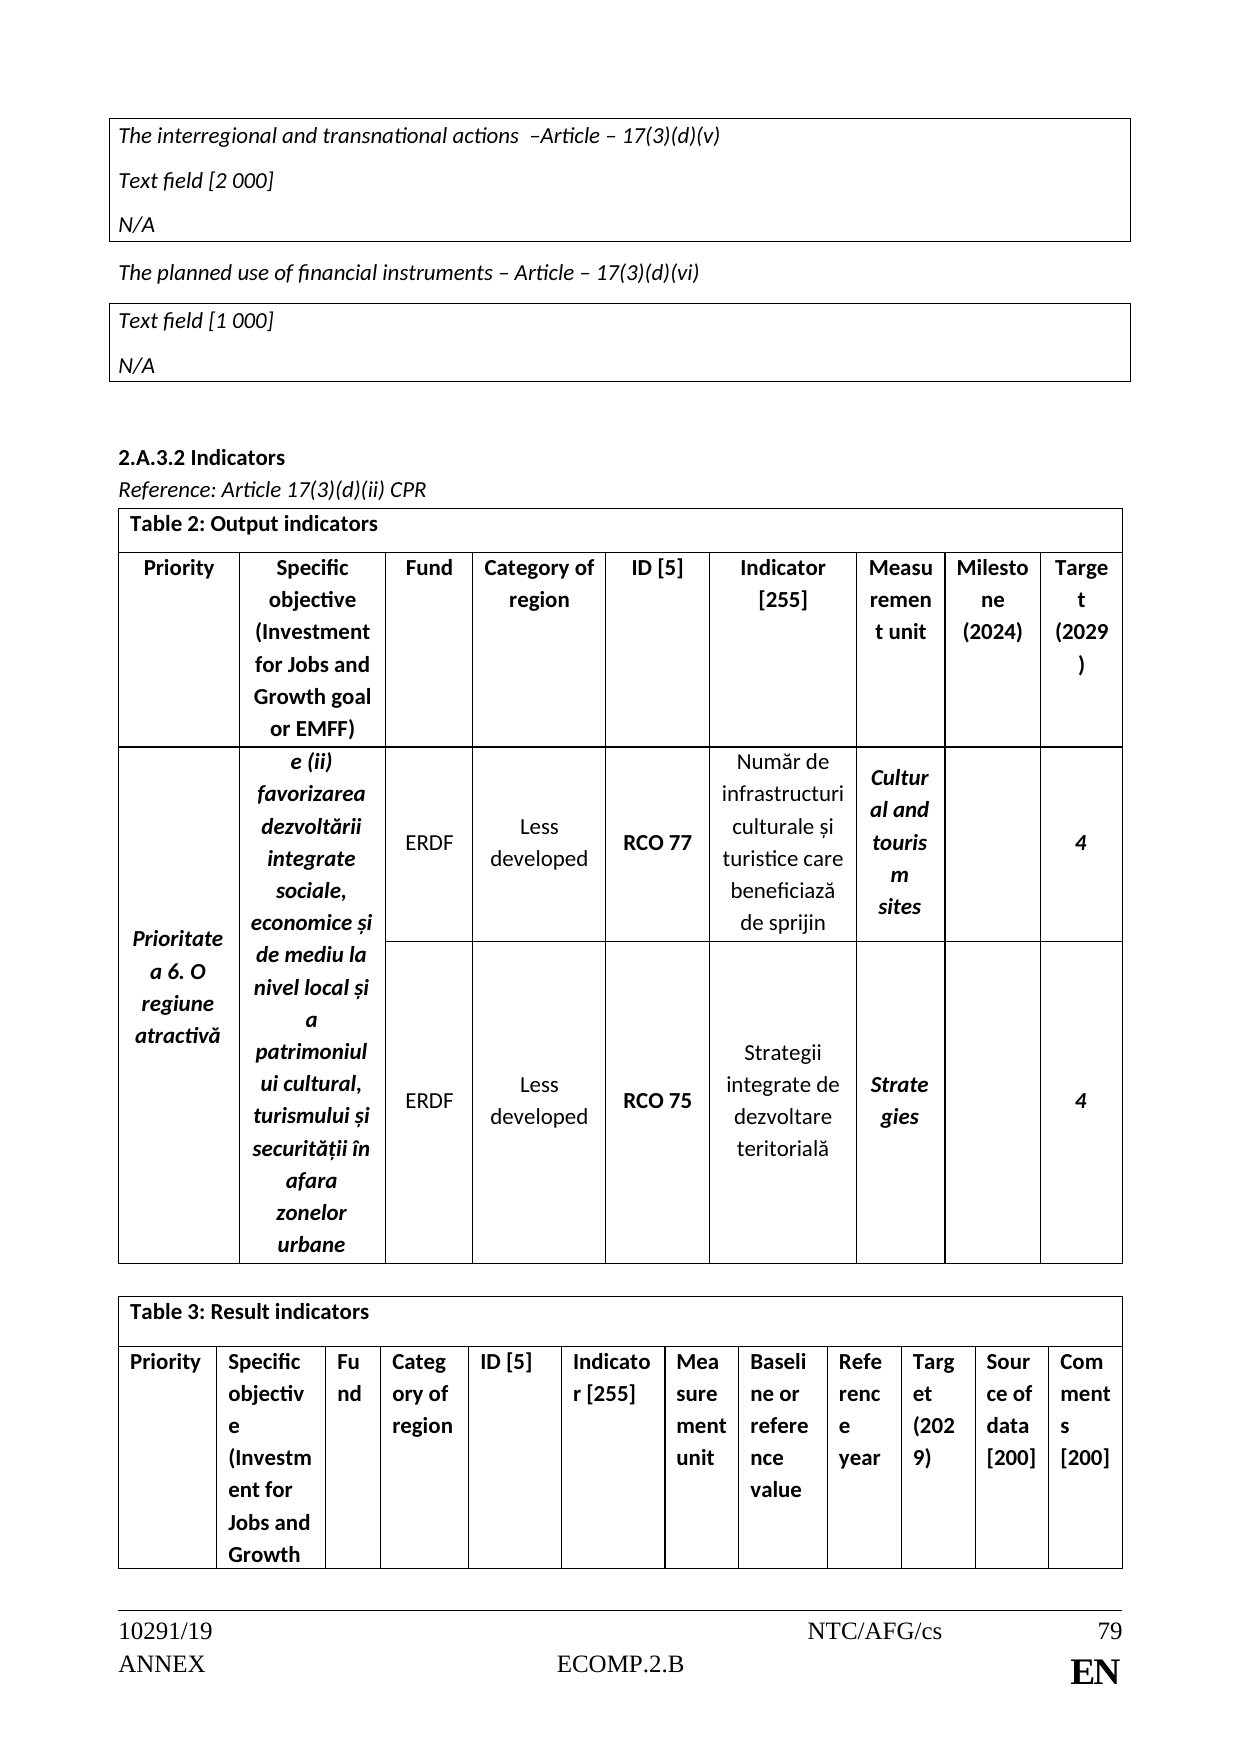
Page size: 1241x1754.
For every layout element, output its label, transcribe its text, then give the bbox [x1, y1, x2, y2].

text 2.A.3.2 Indicators [118, 443, 1122, 471]
table_cell ID [5] [606, 553, 709, 746]
text The planned use of financial instruments – Article – 17(3)(d)(vi) [118, 258, 1122, 286]
text Text field [1 000] [110, 304, 1130, 334]
text Reference: Article 17(3)(d)(ii) CPR [118, 476, 1122, 504]
table_cell Prioritatea 6. O regiune atractivă [119, 748, 239, 1262]
table_cell Priority [119, 1347, 216, 1568]
table_cell Număr de infrastructuri culturale și turistice care beneficiază de sprijin [710, 748, 856, 941]
table_cell ERDF [386, 942, 472, 1262]
text The interregional and transnational actions –Article – 17(3)(d)(v) [110, 119, 1130, 149]
table_cell [946, 942, 1040, 1262]
table_cell Priority [119, 553, 239, 746]
table_cell ID [5] [469, 1347, 561, 1568]
table_cell Strategii integrate de dezvoltare teritorială [710, 942, 856, 1262]
table_header Table 2: Output indicators [119, 509, 1122, 552]
table_header Table 3: Result indicators [119, 1297, 1122, 1346]
table_cell Indicator [255] [562, 1347, 664, 1568]
table_cell Reference year [828, 1347, 901, 1568]
table_cell Specific objective (Investment for Jobs and Growth goal or EMFF) [240, 553, 385, 746]
table_cell [946, 748, 1040, 941]
table_cell ERDF [386, 748, 472, 941]
table_cell Target (2029) [902, 1347, 975, 1568]
table_cell Fund [386, 553, 472, 746]
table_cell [217, 1347, 325, 1568]
table_cell RCO 75 [606, 942, 709, 1262]
table_cell RCO 77 [606, 748, 709, 941]
table_cell Less developed [473, 942, 605, 1262]
table_cell Strategies [857, 942, 944, 1262]
table_cell Fund [326, 1347, 380, 1568]
table_cell 4 [1041, 942, 1122, 1262]
table_cell Cultural and tourism sites [857, 748, 944, 941]
table_cell Category of region [381, 1347, 468, 1568]
text Text field [2 000] [110, 163, 1130, 194]
table_cell Indicator [255] [710, 553, 856, 746]
table_cell Milestone (2024) [946, 553, 1040, 746]
table_cell Target (2029) [1041, 553, 1122, 746]
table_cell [739, 1347, 827, 1568]
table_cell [976, 1347, 1048, 1568]
table_cell Less developed [473, 748, 605, 941]
text N/A [110, 348, 1130, 381]
table_cell Comments [200] [1049, 1347, 1122, 1568]
table_cell Category of region [473, 553, 605, 746]
table_cell Measurement unit [857, 553, 944, 746]
table_cell 4 [1041, 748, 1122, 941]
text N/A [110, 207, 1130, 241]
table_cell Measurement unit [666, 1347, 738, 1568]
